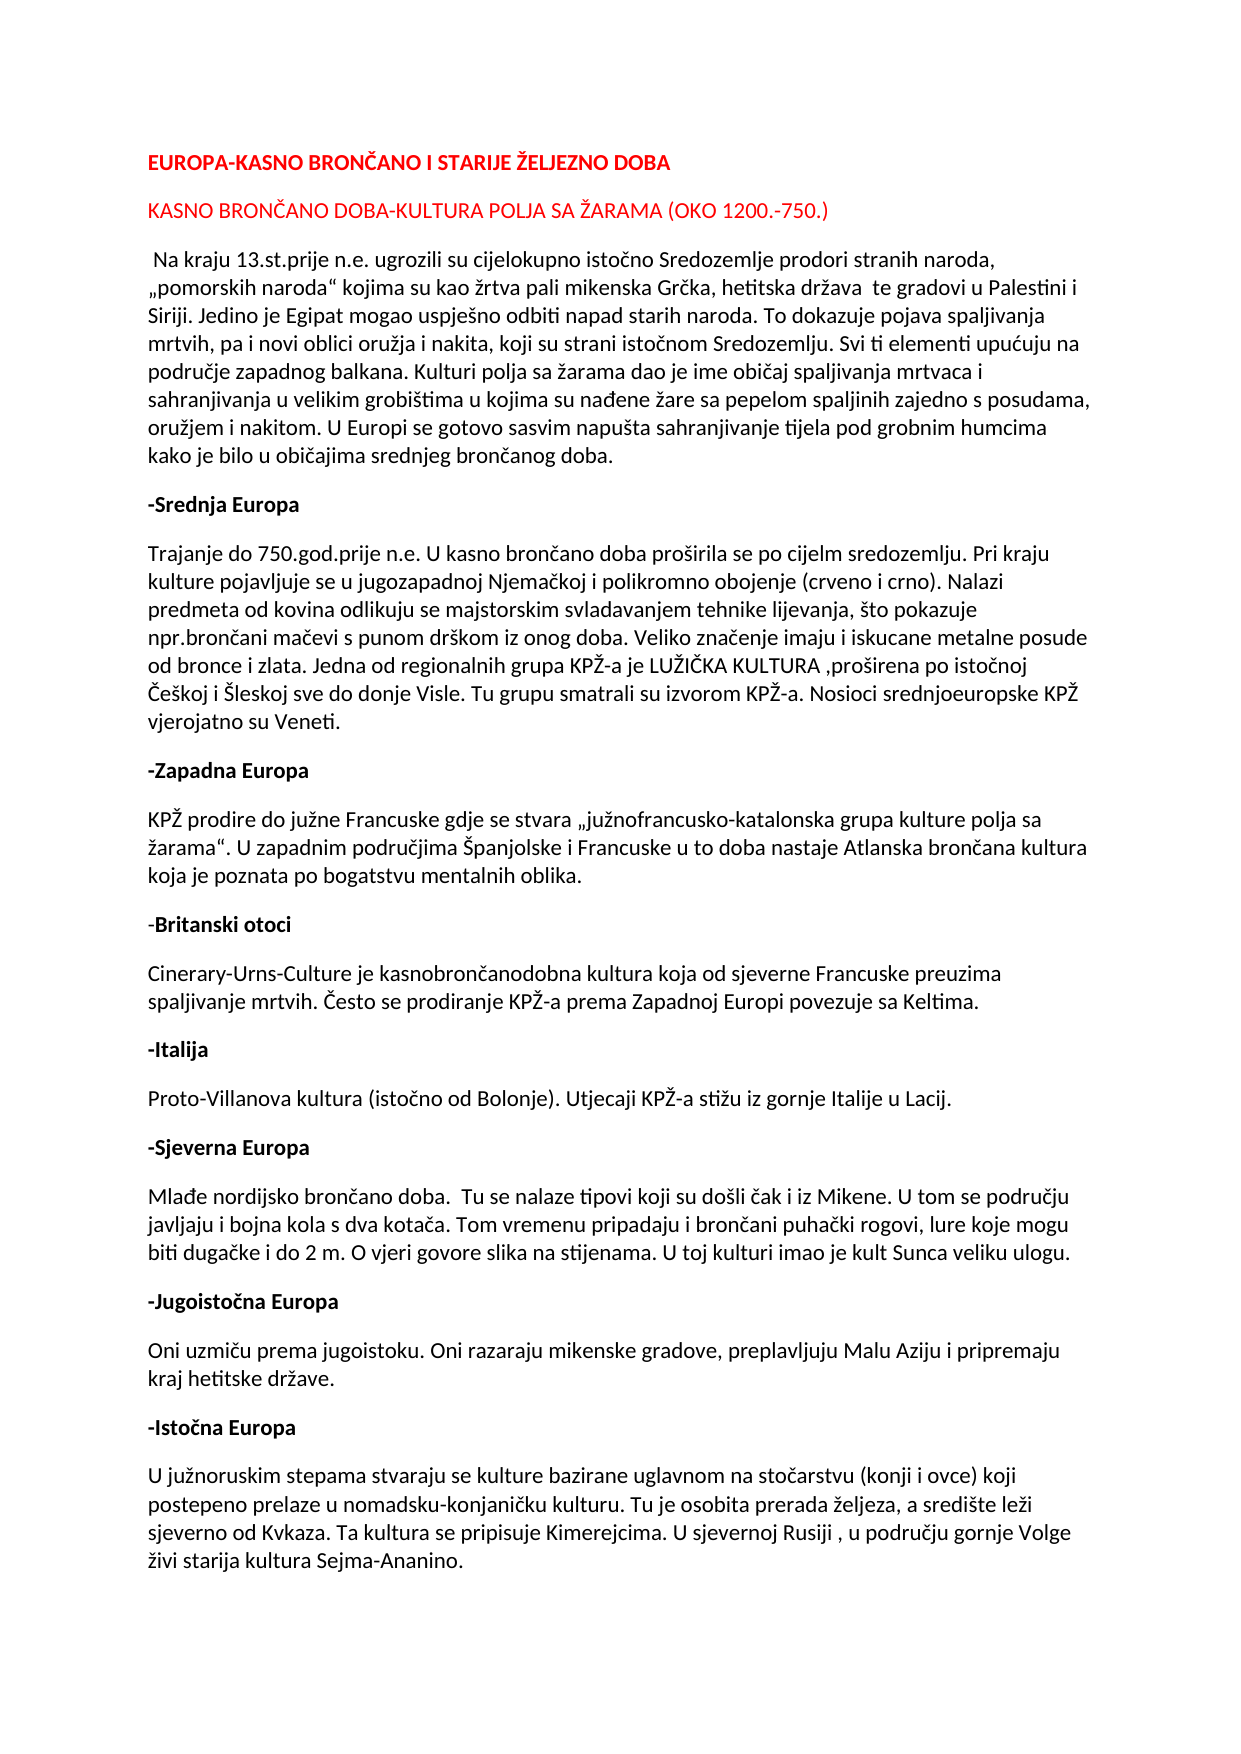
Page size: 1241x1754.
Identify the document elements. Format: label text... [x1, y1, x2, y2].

text -Sjeverna Europa [148, 1133, 1093, 1161]
text EUROPA-KASNO BRONČANO I STARIJE ŽELJEZNO DOBA [148, 148, 1093, 176]
text Oni uzmiču prema jugoistoku. Oni razaraju mikenske gradove, preplavljuju Malu Aziju i pripremaju kraj hetitske države. [148, 1336, 1093, 1392]
text Mlađe nordijsko brončano doba. Tu se nalaze tipovi koji su došli čak i iz Mikene. U tom se području javljaju i bojna kola s dva kotača. Tom vremenu pripadaju i brončani puhački rogovi, lure koje mogu biti dugačke i do 2 m. O vjeri govore slika na stijenama. U toj kulturi imao je kult Sunca veliku ulogu. [148, 1182, 1093, 1266]
text -Jugoistočna Europa [148, 1287, 1093, 1315]
text Na kraju 13.st.prije n.e. ugrozili su cijelokupno istočno Sredozemlje prodori stranih naroda, „pomorskih naroda“ kojima su kao žrtva pali mikenska Grčka, hetitska država te gradovi u Palestini i Siriji. Jedino je Egipat mogao uspješno odbiti napad starih naroda. To dokazuje pojava spaljivanja mrtvih, pa i novi oblici oružja i nakita, koji su strani istočnom Sredozemlju. Svi ti elementi upućuju na područje zapadnog balkana. Kulturi polja sa žarama dao je ime običaj spaljivanja mrtvaca i sahranjivanja u velikim grobištima u kojima su nađene žare sa pepelom spaljinih zajedno s posudama, oružjem i nakitom. U Europi se gotovo sasvim napušta sahranjivanje tijela pod grobnim humcima kako je bilo u običajima srednjeg brončanog doba. [148, 245, 1093, 469]
text KPŽ prodire do južne Francuske gdje se stvara „južnofrancusko-katalonska grupa kulture polja sa žarama“. U zapadnim područjima Španjolske i Francuske u to doba nastaje Atlanska brončana kultura koja je poznata po bogatstvu mentalnih oblika. [148, 805, 1093, 889]
text Proto-Villanova kultura (istočno od Bolonje). Utjecaji KPŽ-a stižu iz gornje Italije u Lacij. [148, 1084, 1093, 1112]
text -Istočna Europa [148, 1413, 1093, 1441]
text U južnoruskim stepama stvaraju se kulture bazirane uglavnom na stočarstvu (konji i ovce) koji postepeno prelaze u nomadsku-konjaničku kulturu. Tu je osobita prerada željeza, a središte leži sjeverno od Kvkaza. Ta kultura se pripisuje Kimerejcima. U sjevernoj Rusiji , u području gornje Volge živi starija kultura Sejma-Ananino. [148, 1462, 1093, 1574]
text -Zapadna Europa [148, 756, 1093, 784]
text -Srednja Europa [148, 490, 1093, 518]
text KASNO BRONČANO DOBA-KULTURA POLJA SA ŽARAMA (OKO 1200.-750.) [148, 196, 1093, 224]
text -Italija [148, 1036, 1093, 1064]
text -Britanski otoci [148, 910, 1093, 938]
text Cinerary-Urns-Culture je kasnobrončanodobna kultura koja od sjeverne Francuske preuzima spaljivanje mrtvih. Često se prodiranje KPŽ-a prema Zapadnoj Europi povezuje sa Keltima. [148, 959, 1093, 1015]
text Trajanje do 750.god.prije n.e. U kasno brončano doba proširila se po cijelm sredozemlju. Pri kraju kulture pojavljuje se u jugozapadnoj Njemačkoj i polikromno obojenje (crveno i crno). Nalazi predmeta od kovina odlikuju se majstorskim svladavanjem tehnike lijevanja, što pokazuje npr.brončani mačevi s punom drškom iz onog doba. Veliko značenje imaju i iskucane metalne posude od bronce i zlata. Jedna od regionalnih grupa KPŽ-a je LUŽIČKA KULTURA ,proširena po istočnoj Češkoj i Šleskoj sve do donje Visle. Tu grupu smatrali su izvorom KPŽ-a. Nosioci srednjoeuropske KPŽ vjerojatno su Veneti. [148, 539, 1093, 735]
